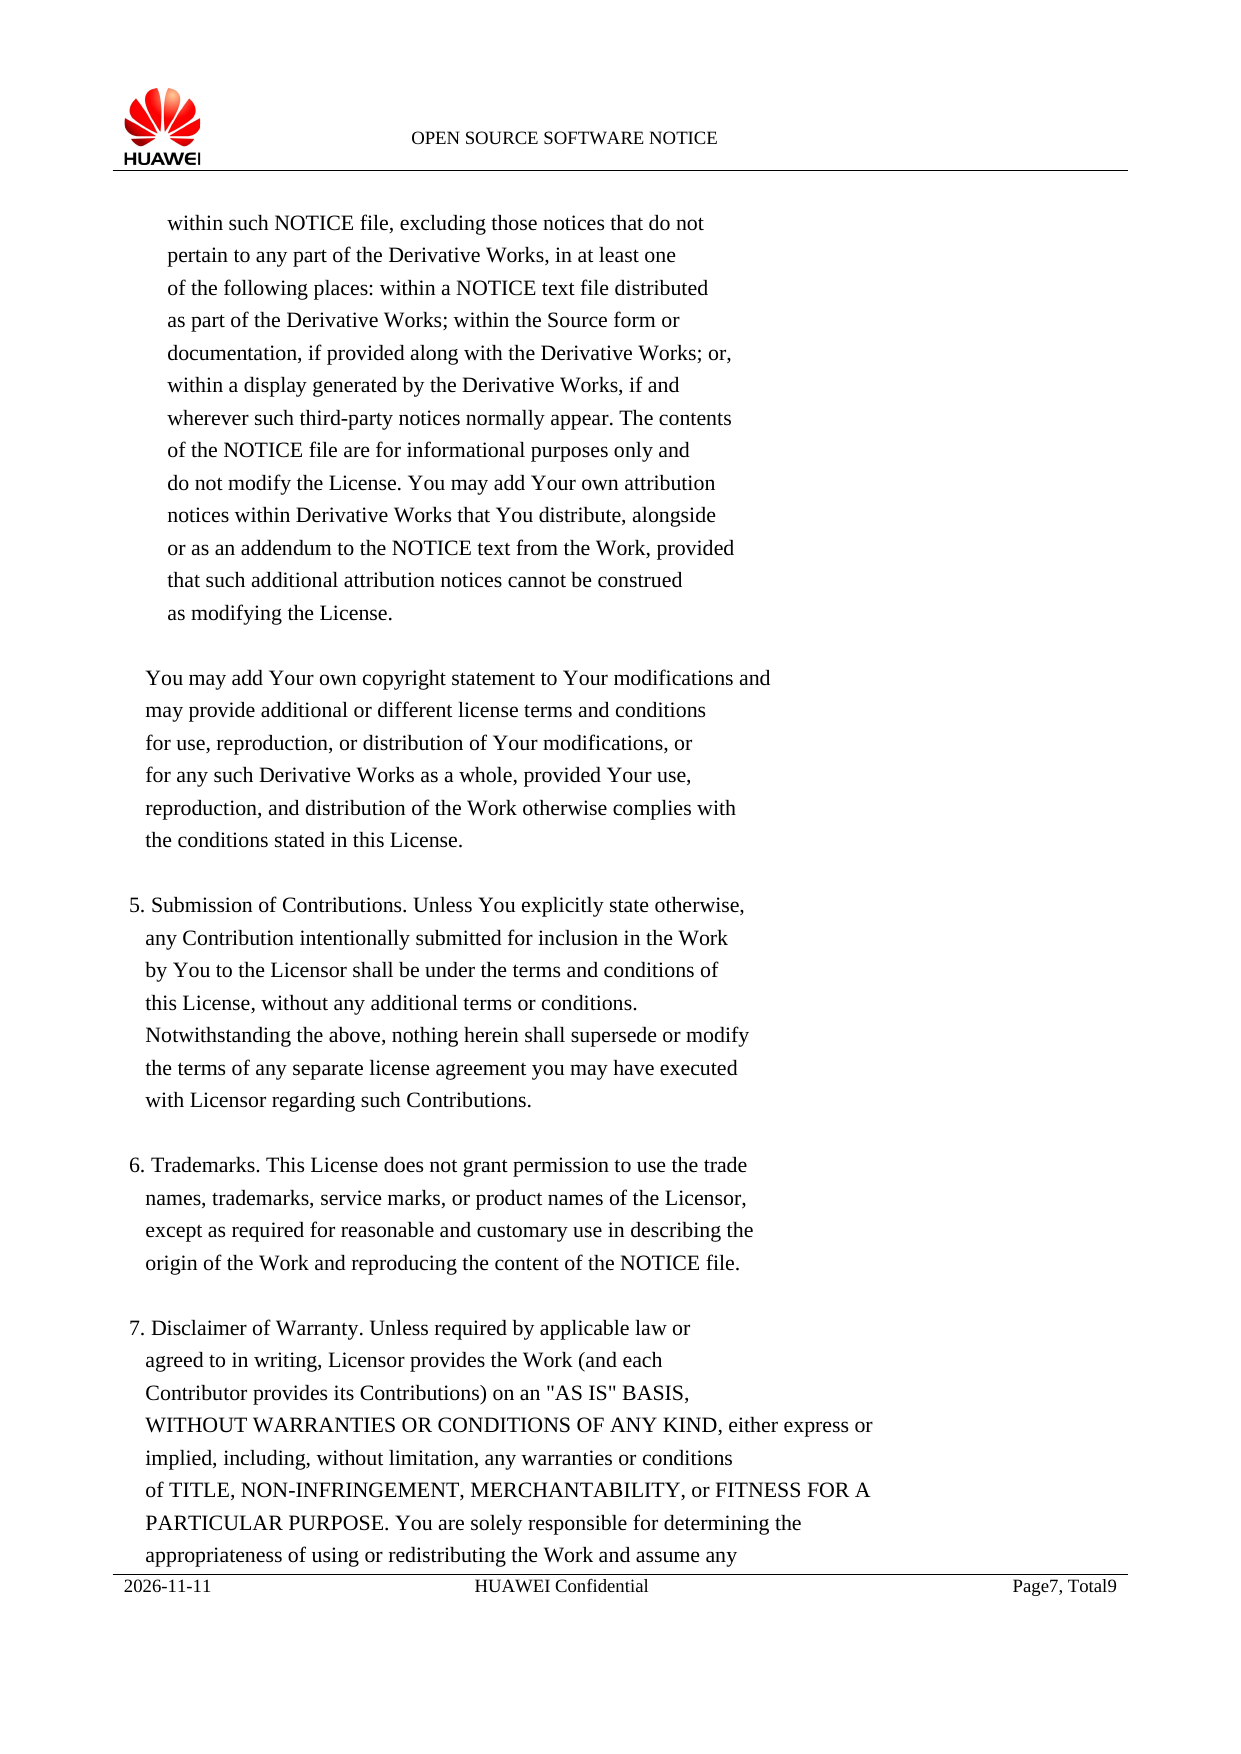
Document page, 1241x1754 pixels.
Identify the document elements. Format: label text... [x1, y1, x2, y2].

picture [124, 88, 201, 165]
